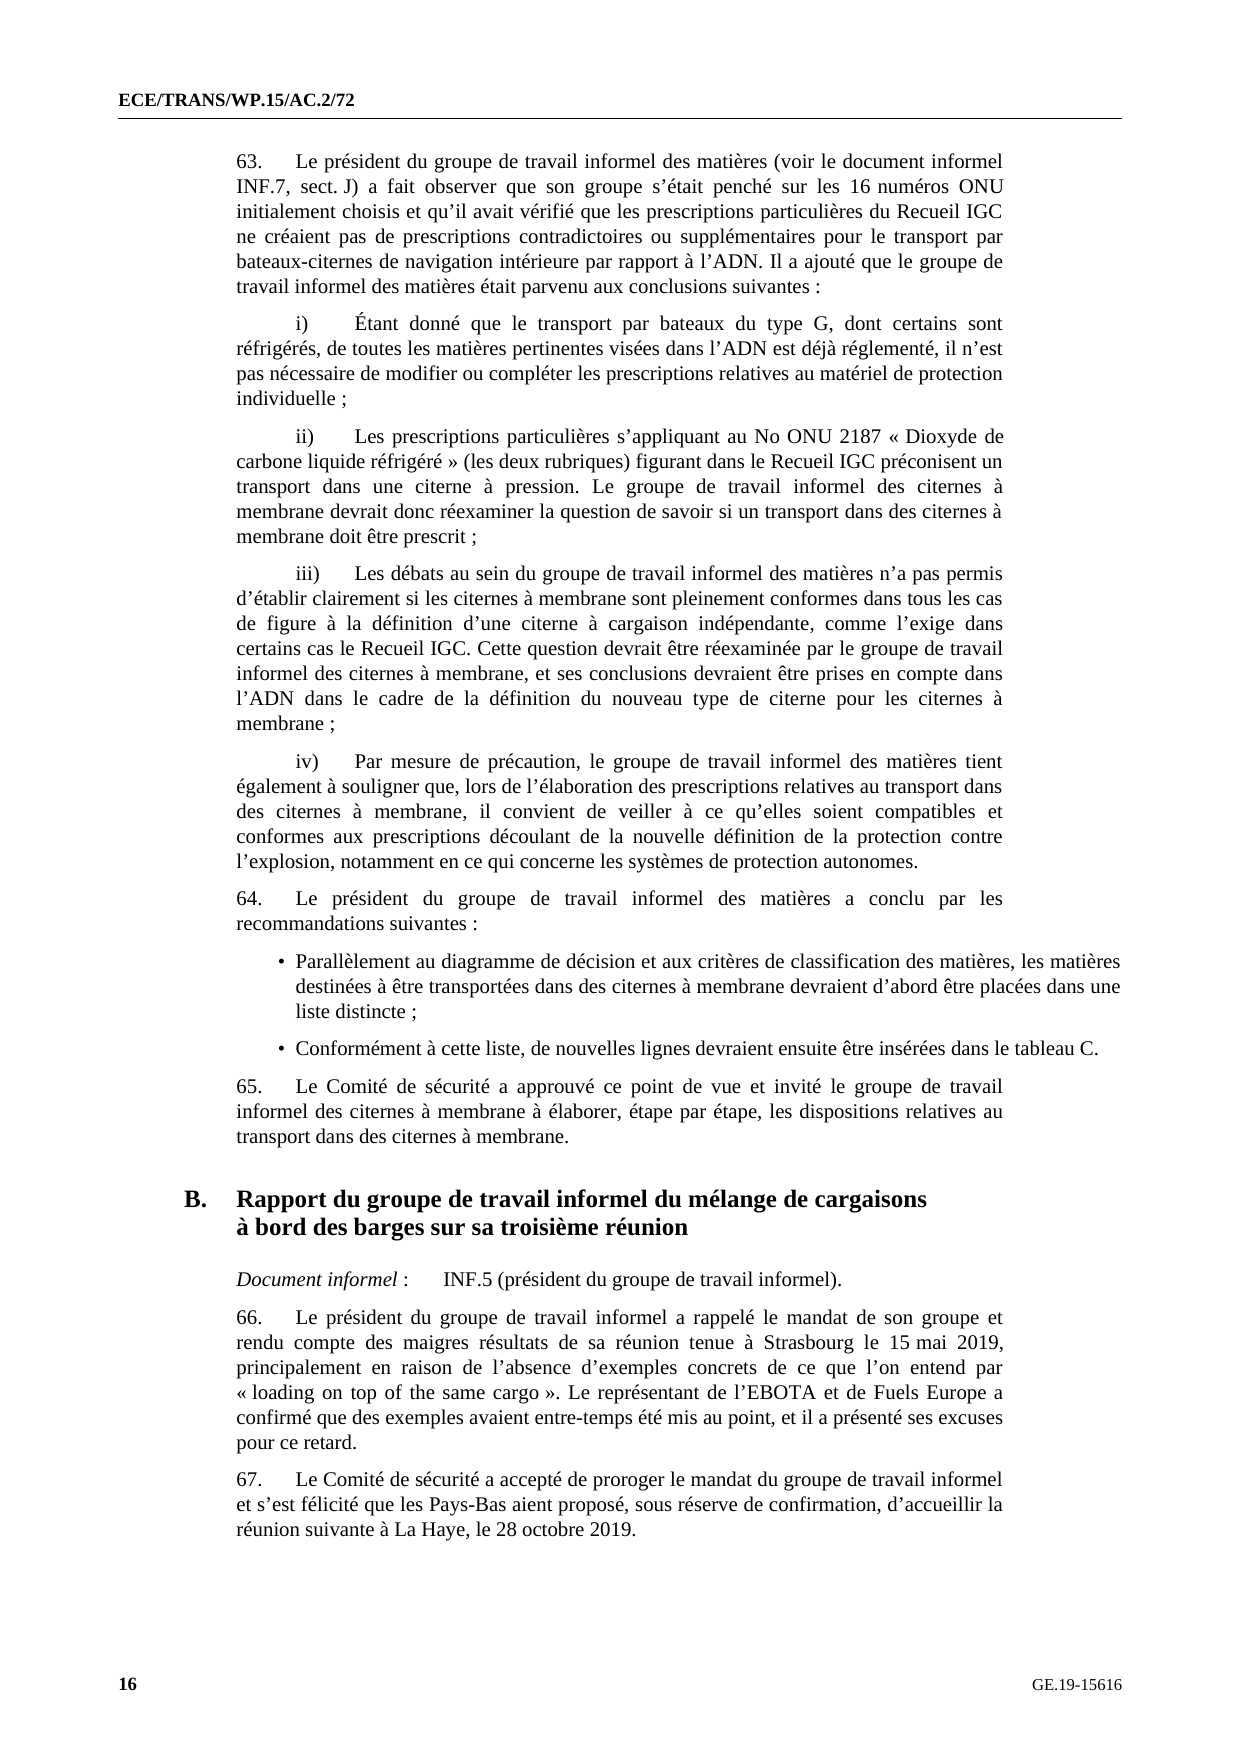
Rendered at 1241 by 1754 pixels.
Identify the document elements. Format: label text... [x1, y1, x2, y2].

text Parallèlement au diagramme de décision et aux critères de classification des matières, les matières destinées à être transportées dans des citernes à membrane devraient d’abord être placées dans une liste distincte ; [278, 948, 1122, 1023]
text B. Rapport du groupe de travail informel du mélange de cargaisons à bord des barges sur sa troisième réunion [118, 1185, 1004, 1241]
text iii) Les débats au sein du groupe de travail informel des matières n’a pas permis d’établir clairement si les citernes à membrane sont pleinement conformes dans tous les cas de figure à la définition d’une citerne à cargaison indépendante, comme l’exige dans certains cas le Recueil IGC. Cette question devrait être réexaminée par le groupe de travail informel des citernes à membrane, et ses conclusions devraient être prises en compte dans l’ADN dans le cadre de la définition du nouveau type de citerne pour les citernes à membrane ; [236, 560, 1004, 735]
text 64. Le président du groupe de travail informel des matières a conclu par les recommandations suivantes : [236, 885, 1004, 935]
text ii) Les prescriptions particulières s’appliquant au No ONU 2187 « Dioxyde de carbone liquide réfrigéré » (les deux rubriques) figurant dans le Recueil IGC préconisent un transport dans une citerne à pression. Le groupe de travail informel des citernes à membrane devrait donc réexaminer la question de savoir si un transport dans des citernes à membrane doit être prescrit ; [236, 423, 1004, 548]
text 67. Le Comité de sécurité a accepté de proroger le mandat du groupe de travail informel et s’est félicité que les Pays-Bas aient proposé, sous réserve de confirmation, d’accueillir la réunion suivante à La Haye, le 28 octobre 2019. [236, 1466, 1004, 1541]
text Conformément à cette liste, de nouvelles lignes devraient ensuite être insérées dans le tableau C. [278, 1035, 1122, 1060]
text 63. Le président du groupe de travail informel des matières (voir le document informel INF.7, sect. J) a fait observer que son groupe s’était penché sur les 16 numéros ONU initialement choisis et qu’il avait vérifié que les prescriptions particulières du Recueil IGC ne créaient pas de prescriptions contradictoires ou supplémentaires pour le transport par bateaux-citernes de navigation intérieure par rapport à l’ADN. Il a ajouté que le groupe de travail informel des matières était parvenu aux conclusions suivantes : [236, 148, 1004, 298]
text iv) Par mesure de précaution, le groupe de travail informel des matières tient également à souligner que, lors de l’élaboration des prescriptions relatives au transport dans des citernes à membrane, il convient de veiller à ce qu’elles soient compatibles et conformes aux prescriptions découlant de la nouvelle définition de la protection contre l’explosion, notamment en ce qui concerne les systèmes de protection autonomes. [236, 748, 1004, 873]
text 65. Le Comité de sécurité a approuvé ce point de vue et invité le groupe de travail informel des citernes à membrane à élaborer, étape par étape, les dispositions relatives au transport dans des citernes à membrane. [236, 1073, 1004, 1148]
text 66. Le président du groupe de travail informel a rappelé le mandat de son groupe et rendu compte des maigres résultats de sa réunion tenue à Strasbourg le 15 mai 2019, principalement en raison de l’absence d’exemples concrets de ce que l’on entend par « loading on top of the same cargo ». Le représentant de l’EBOTA et de Fuels Europe a confirmé que des exemples avaient entre-temps été mis au point, et il a présenté ses excuses pour ce retard. [236, 1304, 1004, 1454]
text Document informel : INF.5 (président du groupe de travail informel). [236, 1266, 1004, 1291]
text i) Étant donné que le transport par bateaux du type G, dont certains sont réfrigérés, de toutes les matières pertinentes visées dans l’ADN est déjà réglementé, il n’est pas nécessaire de modifier ou compléter les prescriptions relatives au matériel de protection individuelle ; [236, 310, 1004, 410]
